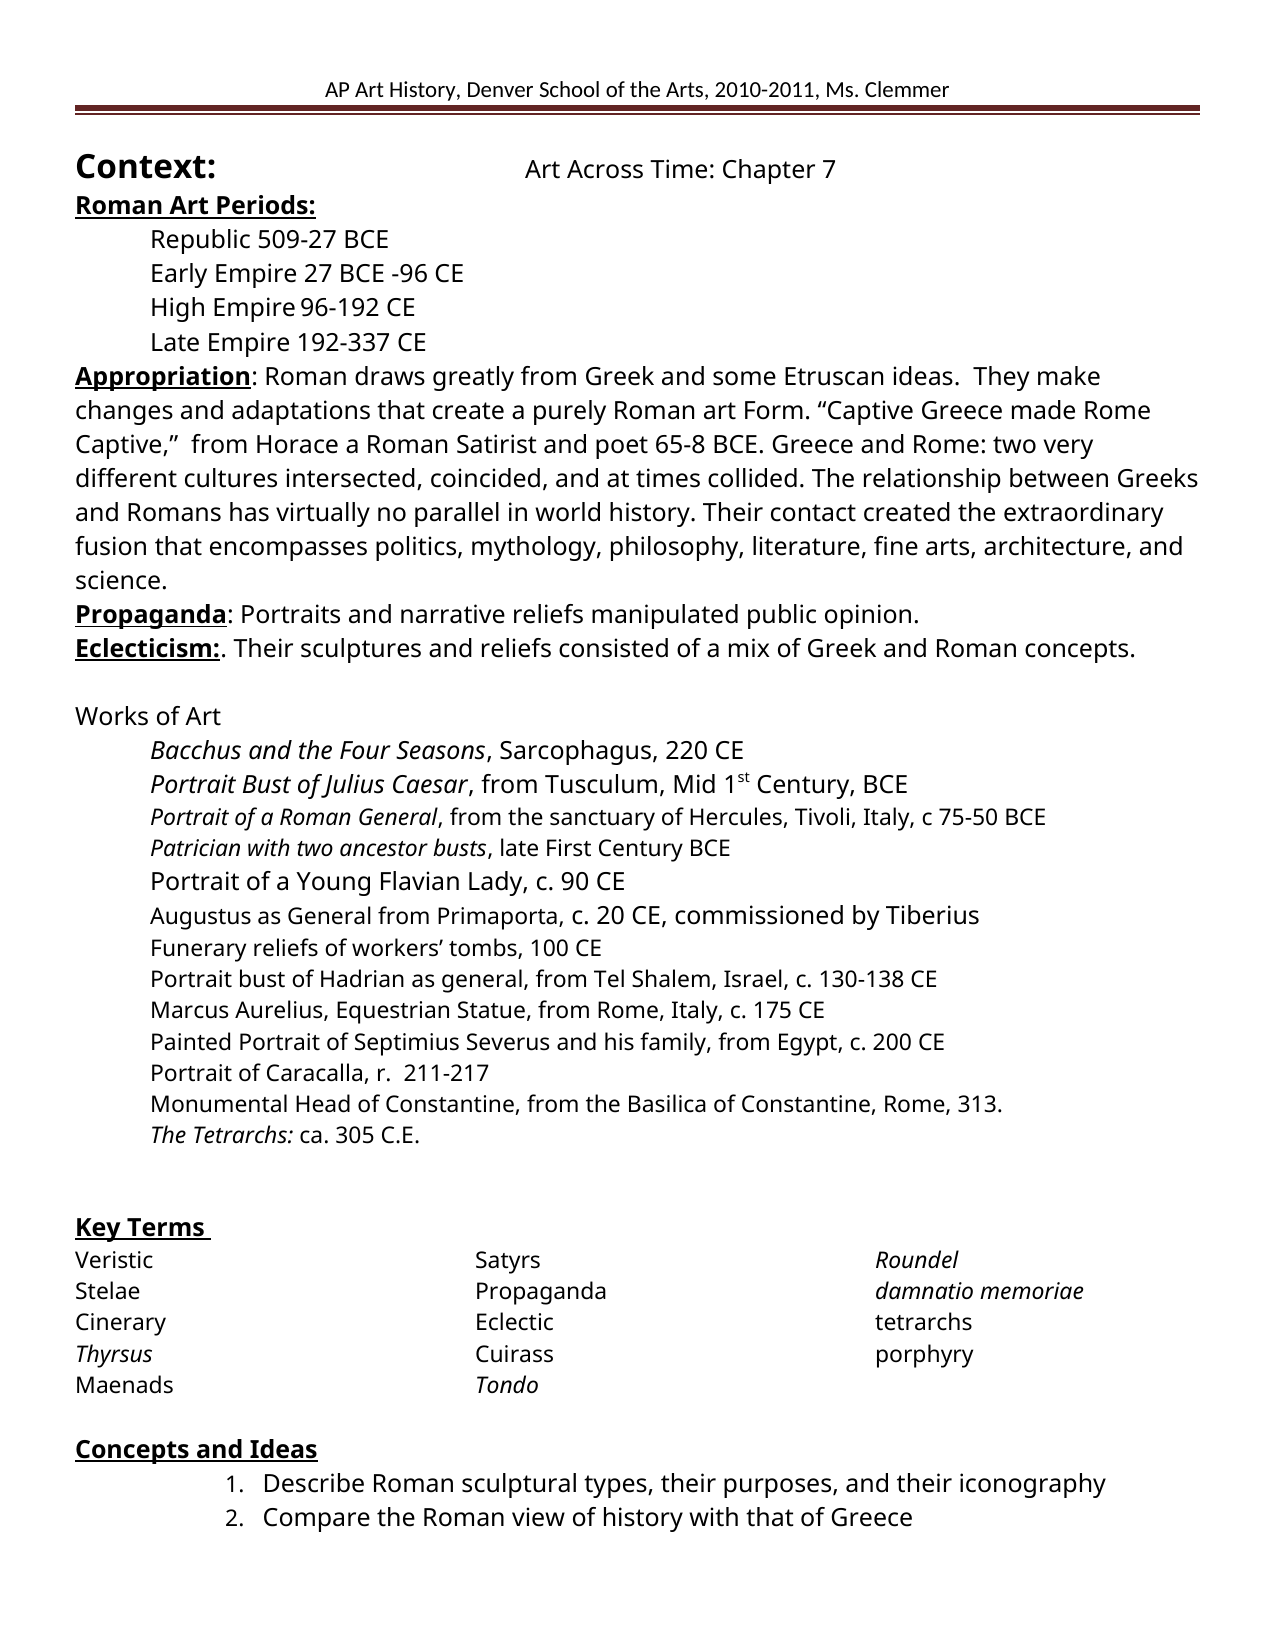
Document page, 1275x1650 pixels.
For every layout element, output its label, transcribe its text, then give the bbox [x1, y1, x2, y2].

text Thyrsus [75, 1337, 400, 1369]
text Portrait Bust of Julius Caesar, from Tusculum, Mid 1st Century, BCE [75, 767, 1200, 801]
text Early Empire 27 BCE -96 CE [75, 256, 1200, 290]
text Monumental Head of Constantine, from the Basilica of Constantine, Rome, 313. [75, 1088, 1200, 1119]
text Bacchus and the Four Seasons, Sarcophagus, 220 CE [75, 733, 1200, 767]
text Portrait of Caracalla, r. 211-217 [75, 1057, 1200, 1088]
text Eclecticism:. Their sculptures and reliefs consisted of a mix of Greek and Roman concepts. [75, 631, 1200, 665]
text Satyrs [475, 1244, 800, 1275]
text Roundel [875, 1244, 1200, 1275]
text Works of Art [75, 699, 1200, 733]
text Propaganda [475, 1275, 800, 1306]
text Late Empire 192-337 CE [75, 324, 1200, 358]
text tetrarchs [875, 1306, 1200, 1337]
text Augustus as General from Primaporta, c. 20 CE, commissioned by Tiberius [75, 898, 1200, 932]
text Portrait of a Roman General, from the sanctuary of Hercules, Tivoli, Italy, c 75-50 BCE [75, 801, 1200, 832]
text Appropriation: Roman draws greatly from Greek and some Etruscan ideas. They make changes and adaptations that create a purely Roman art Form. “Captive Greece made Rome Captive,” from Horace a Roman Satirist and poet 65-8 BCE. Greece and Rome: two very different cultures intersected, coincided, and at times collided. The relationship between Greeks and Romans has virtually no parallel in world history. Their contact created the extraordinary fusion that encompasses politics, mythology, philosophy, literature, fine arts, architecture, and science. [75, 358, 1200, 597]
list Describe Roman sculptural types, their purposes, and their iconography [225, 1465, 1200, 1499]
text Cuirass [475, 1337, 800, 1369]
text Propaganda: Portraits and narrative reliefs manipulated public opinion. [75, 597, 1200, 631]
text porphyry [875, 1337, 1200, 1369]
list Compare the Roman view of history with that of Greece [225, 1499, 1200, 1533]
text Key Terms [75, 1210, 1200, 1244]
text Marcus Aurelius, Equestrian Statue, from Rome, Italy, c. 175 CE [75, 994, 1200, 1025]
text Portrait bust of Hadrian as general, from Tel Shalem, Israel, c. 130-138 CE [75, 963, 1200, 994]
text Veristic [75, 1244, 400, 1275]
text Eclectic [475, 1306, 800, 1337]
text The Tetrarchs: ca. 305 C.E. [75, 1119, 1200, 1150]
text Patrician with two ancestor busts, late First Century BCE [75, 832, 1200, 863]
text Context: Art Across Time: Chapter 7 [75, 142, 1200, 188]
text Painted Portrait of Septimius Severus and his family, from Egypt, c. 200 CE [75, 1025, 1200, 1057]
text Tondo [475, 1369, 800, 1400]
text Maenads [75, 1369, 400, 1400]
text Cinerary [75, 1306, 400, 1337]
text Concepts and Ideas [75, 1431, 1200, 1465]
text Funerary reliefs of workers’ tombs, 100 CE [75, 932, 1200, 963]
text Stelae [75, 1275, 400, 1306]
text High Empire 96-192 CE [75, 290, 1200, 324]
text Portrait of a Young Flavian Lady, c. 90 CE [75, 863, 1200, 898]
text Roman Art Periods: [75, 188, 1200, 222]
text damnatio memoriae [875, 1275, 1200, 1306]
text Republic 509-27 BCE [75, 222, 1200, 256]
